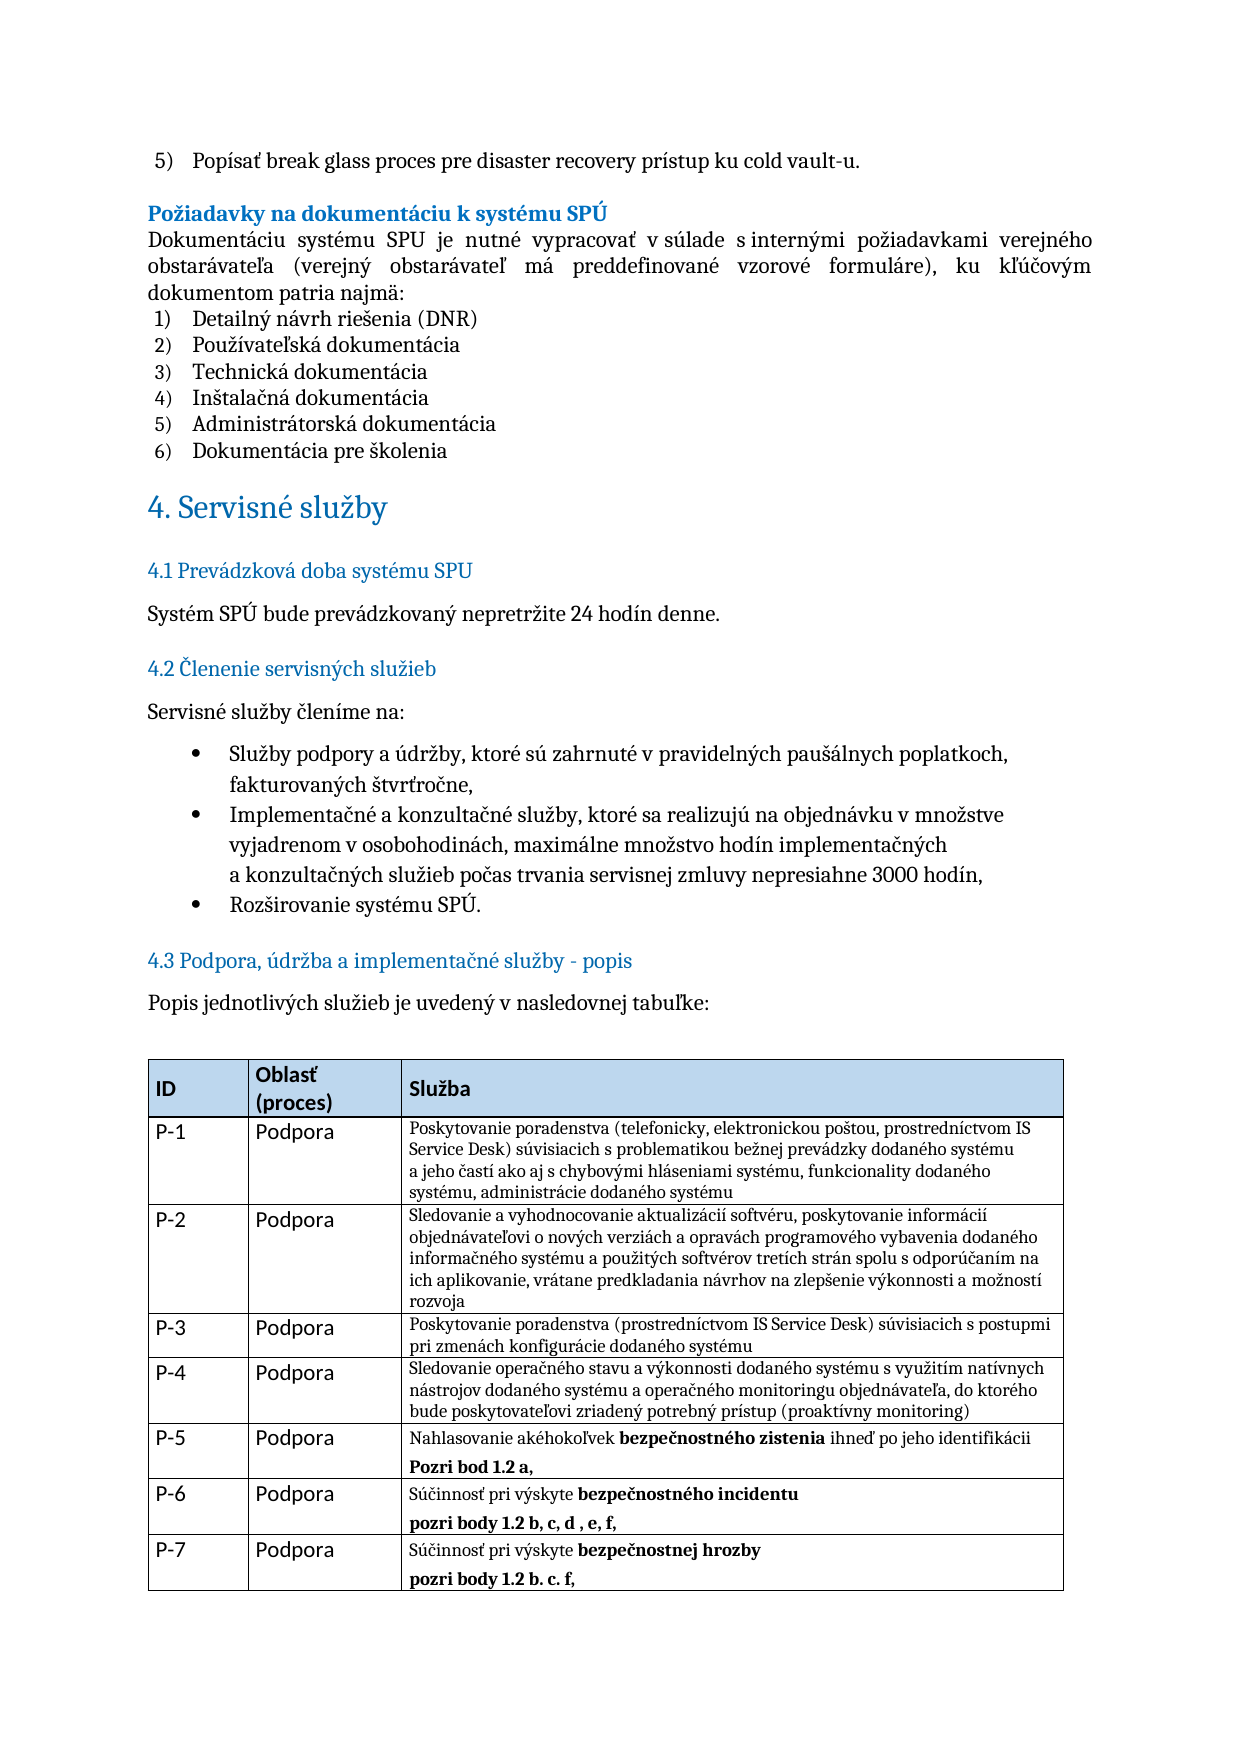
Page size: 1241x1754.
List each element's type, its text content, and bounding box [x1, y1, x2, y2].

table_cell P-3 [149, 1314, 248, 1357]
table_cell Poskytovanie poradenstva (telefonicky, elektronickou poštou, prostredníctvom IS Service Desk) súvisiacich s problematikou bežnej prevádzky dodaného systému a jeho častí ako aj s chybovými hláseniami systému, funkcionality dodaného systému, administrácie dodaného systému [402, 1118, 1063, 1204]
text Servisné služby členíme na: [148, 698, 1093, 725]
subtitle 4.2 Členenie servisných služieb [148, 656, 1093, 682]
list Administrátorská dokumentácia [154, 411, 1093, 437]
subtitle 4.3 Podpora, údržba a implementačné služby - popis [148, 947, 1093, 974]
text Systém SPÚ bude prevádzkovaný nepretržite 24 hodín denne. [148, 601, 1093, 627]
table_header Oblasť (proces) [249, 1060, 401, 1116]
table_cell Podpora [249, 1314, 401, 1357]
subtitle 4.1 Prevádzková doba systému SPU [148, 558, 1093, 584]
table_header ID [149, 1060, 248, 1116]
table_cell P-5 [149, 1424, 248, 1478]
list Používateľská dokumentácia [154, 332, 1093, 358]
subtitle 4. Servisné služby [148, 489, 1093, 527]
table_cell Podpora [249, 1118, 401, 1204]
table_cell P-1 [149, 1118, 248, 1204]
list Dokumentácia pre školenia [154, 437, 1093, 464]
table_cell P-6 [149, 1479, 248, 1534]
list Detailný návrh riešenia (DNR) [154, 306, 1093, 332]
table_cell Nahlasovanie akéhokoľvek bezpečnostného zistenia ihneď po jeho identifikácii Pozri bod 1.2 a, [402, 1424, 1063, 1478]
table_cell P-4 [149, 1358, 248, 1422]
table_cell Podpora [249, 1424, 401, 1478]
list Inštalačná dokumentácia [154, 385, 1093, 411]
table_cell Sledovanie operačného stavu a výkonnosti dodaného systému s využitím natívnych nástrojov dodaného systému a operačného monitoringu objednávateľa, do ktorého bude poskytovateľovi zriadený potrebný prístup (proaktívny monitoring) [402, 1358, 1063, 1422]
table_cell P-2 [149, 1205, 248, 1312]
table_cell P-7 [149, 1535, 248, 1589]
table_cell Súčinnosť pri výskyte bezpečnostného incidentu pozri body 1.2 b, c, d , e, f, [402, 1479, 1063, 1534]
text Dokumentáciu systému SPU je nutné vypracovať v súlade s internými požiadavkami verejného obstarávateľa (verejný obstarávateľ má preddefinované vzorové formuláre), ku kľúčovým dokumentom patria najmä: [148, 227, 1093, 306]
table_cell Podpora [249, 1535, 401, 1589]
list Služby podpory a údržby, ktoré sú zahrnuté v pravidelných paušálnych poplatkoch, fakturovaných štvrťročne, [192, 741, 1093, 798]
table_cell Podpora [249, 1479, 401, 1534]
table_cell Súčinnosť pri výskyte bezpečnostnej hrozby pozri body 1.2 b. c. f, [402, 1535, 1063, 1589]
text Požiadavky na dokumentáciu k systému SPÚ [148, 200, 1093, 227]
table_cell Podpora [249, 1205, 401, 1312]
list Technická dokumentácia [154, 358, 1093, 385]
table_cell Poskytovanie poradenstva (prostredníctvom IS Service Desk) súvisiacich s postupmi pri zmenách konfigurácie dodaného systému [402, 1314, 1063, 1357]
table_header Služba [402, 1060, 1063, 1116]
table_cell Podpora [249, 1358, 401, 1422]
text Popis jednotlivých služieb je uvedený v nasledovnej tabuľke: [148, 990, 1093, 1017]
list Popísať break glass proces pre disaster recovery prístup ku cold vault-u. [154, 148, 1093, 174]
table_cell Sledovanie a vyhodnocovanie aktualizácií softvéru, poskytovanie informácií objednávateľovi o nových verziách a opravách programového vybavenia dodaného informačného systému a použitých softvérov tretích strán spolu s odporúčaním na ich aplikovanie, vrátane predkladania návrhov na zlepšenie výkonnosti a možností rozvoja [402, 1205, 1063, 1312]
list Implementačné a konzultačné služby, ktoré sa realizujú na objednávku v množstve vyjadrenom v osobohodinách, maximálne množstvo hodín implementačných a konzultačných služieb počas trvania servisnej zmluvy nepresiahne 3000 hodín, [192, 802, 1093, 888]
list Rozširovanie systému SPÚ. [192, 892, 1093, 919]
